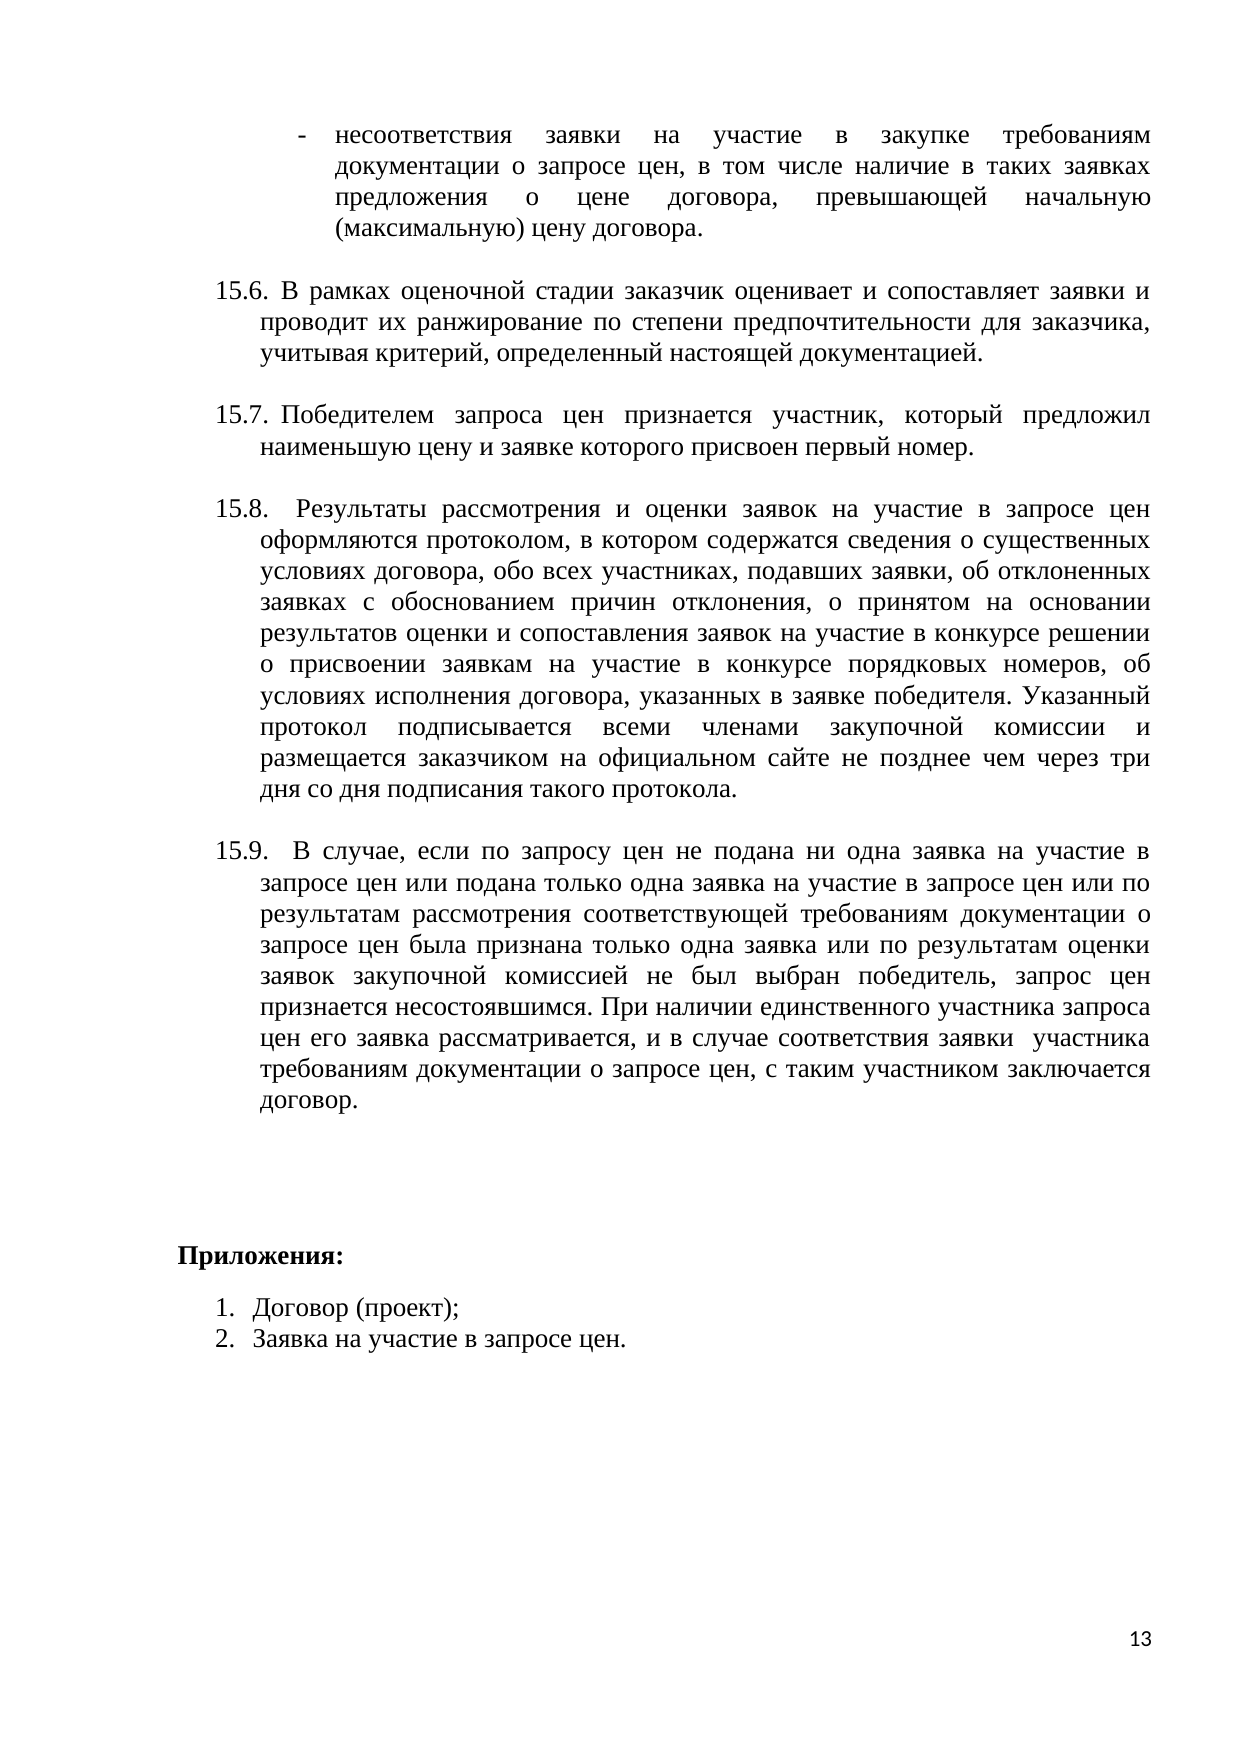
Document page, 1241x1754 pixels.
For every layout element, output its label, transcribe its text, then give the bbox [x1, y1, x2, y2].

list В случае, если по запросу цен не подана ни одна заявка на участие в запросе цен или подана только одна заявка на участие в запросе цен или по результатам рассмотрения соответствующей требованиям документации о запросе цен была признана только одна заявка или по результатам оценки заявок закупочной комиссией не был выбран победитель, запрос цен признается несостоявшимся. При наличии единственного участника запроса цен его заявка рассматривается, и в случае соответствия заявки участника требованиям документации о запросе цен, с таким участником заключается договор. [215, 834, 1152, 1115]
list Договор (проект); [215, 1291, 1152, 1322]
list В рамках оценочной стадии заказчик оценивает и сопоставляет заявки и проводит их ранжирование по степени предпочтительности для заказчика, учитывая критерий, определенный настоящей документацией. [215, 274, 1152, 367]
text Приложения: [177, 1239, 1152, 1271]
list Заявка на участие в запросе цен. [215, 1322, 1152, 1354]
list несоответствия заявки на участие в закупке требованиям документации о запросе цен, в том числе наличие в таких заявках предложения о цене договора, превышающей начальную (максимальную) цену договора. [297, 118, 1152, 243]
list Результаты рассмотрения и оценки заявок на участие в запросе цен оформляются протоколом, в котором содержатся сведения о существенных условиях договора, обо всех участниках, подавших заявки, об отклоненных заявках с обоснованием причин отклонения, о принятом на основании результатов оценки и сопоставления заявок на участие в конкурсе решении о присвоении заявкам на участие в конкурсе порядковых номеров, об условиях исполнения договора, указанных в заявке победителя. Указанный протокол подписывается всеми членами закупочной комиссии и размещается заказчиком на официальном сайте не позднее чем через три дня со дня подписания такого протокола. [215, 492, 1152, 803]
list Победителем запроса цен признается участник, который предложил наименьшую цену и заявке которого присвоен первый номер. [215, 398, 1152, 461]
